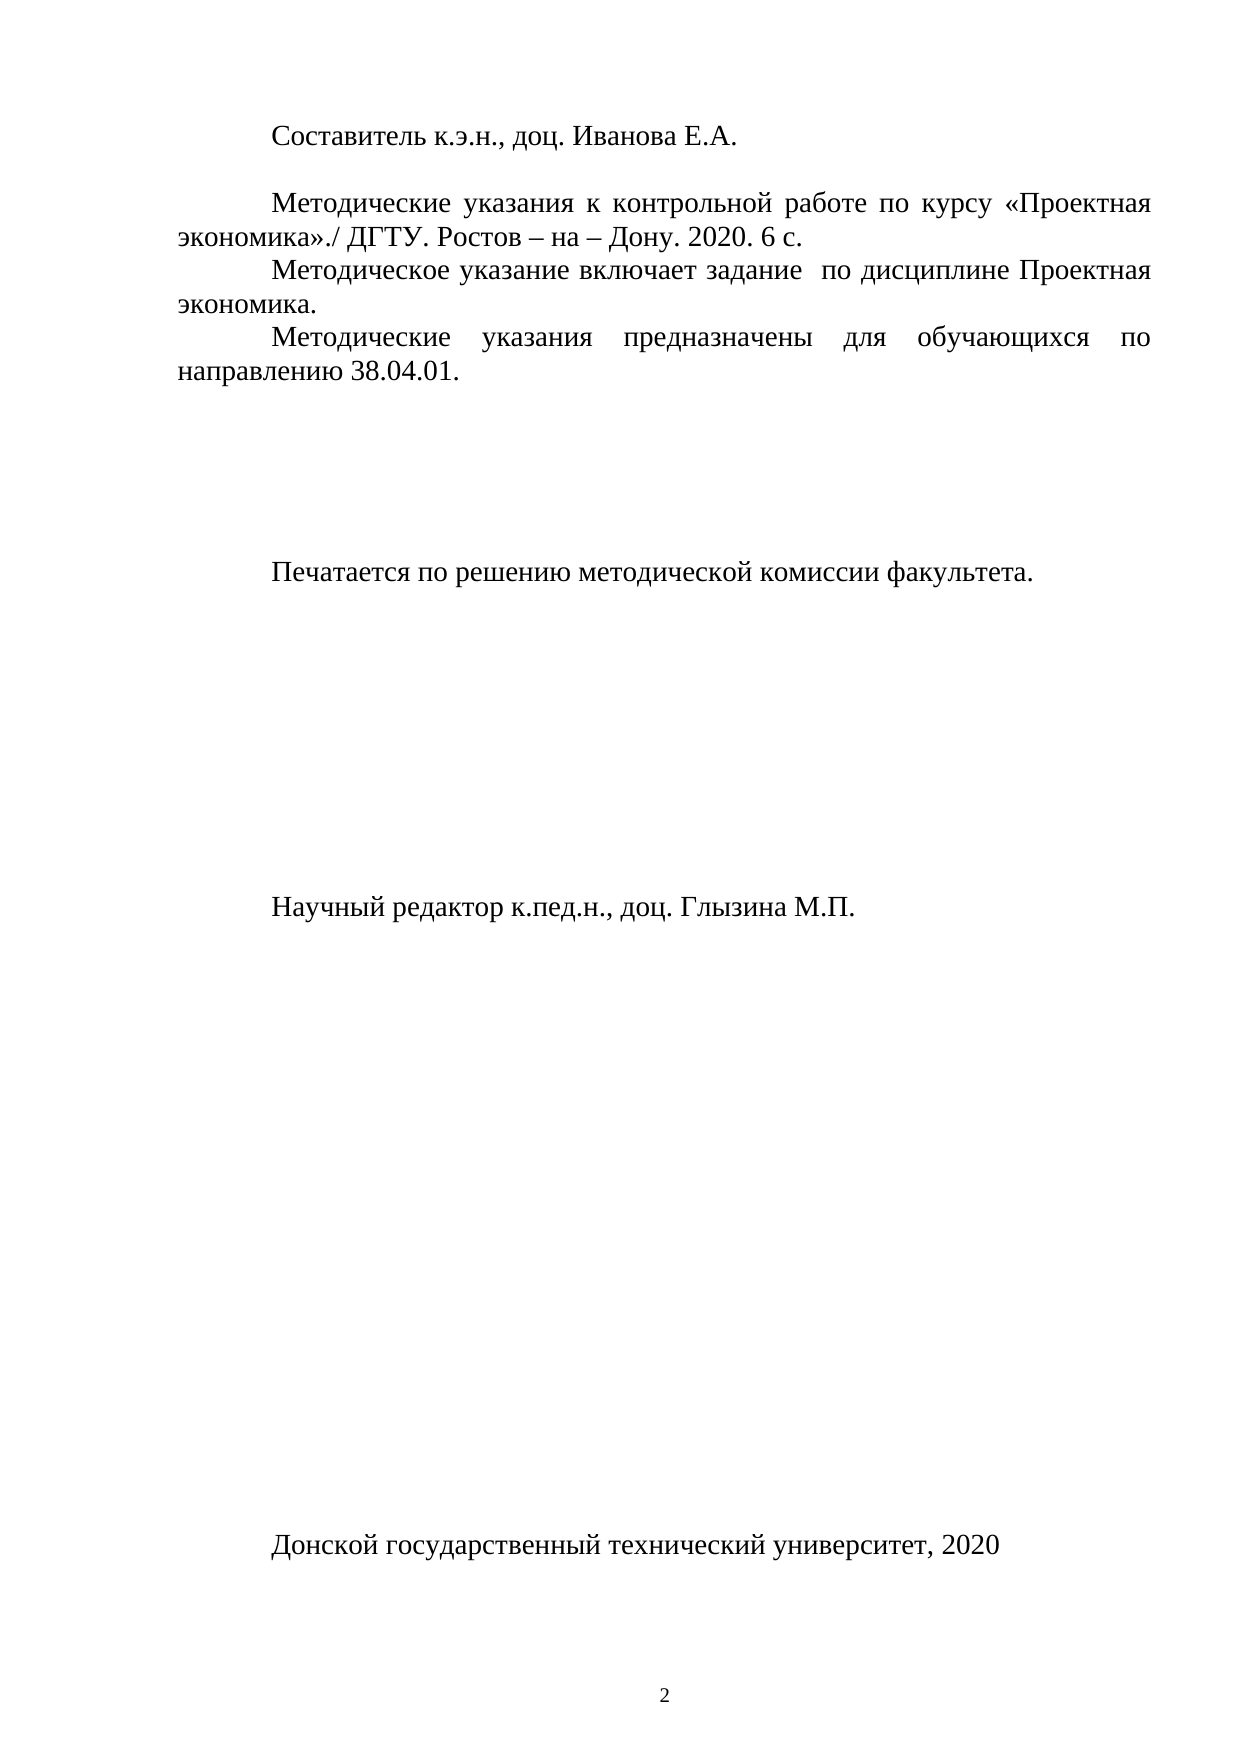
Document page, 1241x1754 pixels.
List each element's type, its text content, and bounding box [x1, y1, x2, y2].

text Методические указания предназначены для обучающихся по направлению 38.04.01. [177, 319, 1152, 386]
text Составитель к.э.н., доц. Иванова Е.А. [177, 118, 1152, 152]
text Методические указания к контрольной работе по курсу «Проектная экономика»./ ДГТУ. Ростов – на – Дону. 2020. 6 с. [177, 185, 1152, 252]
text Методическое указание включает задание по дисциплине Проектная экономика. [177, 252, 1152, 319]
text Донской государственный технический университет, 2020 [177, 1527, 1152, 1560]
text Печатается по решению методической комиссии факультета. [177, 554, 1152, 588]
text Научный редактор к.пед.н., доц. Глызина М.П. [177, 889, 1152, 923]
